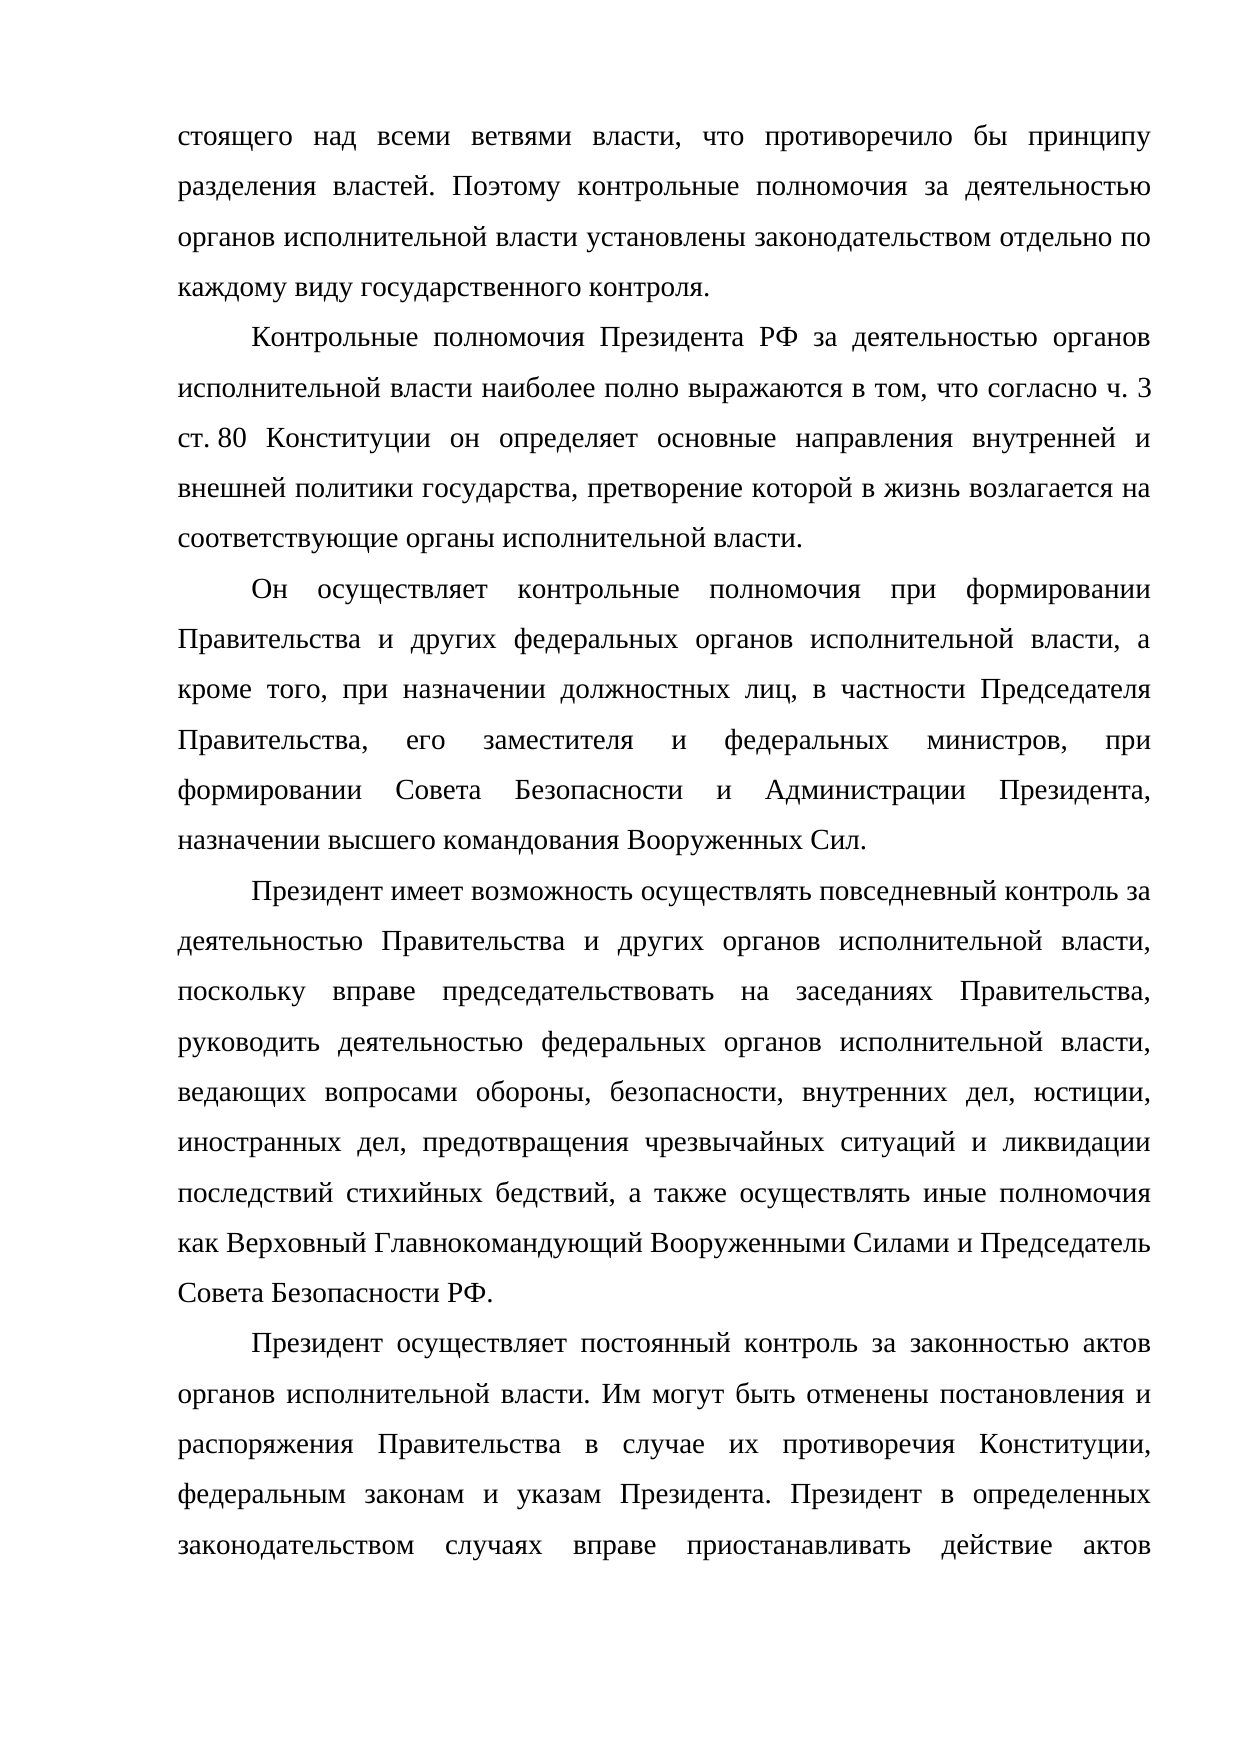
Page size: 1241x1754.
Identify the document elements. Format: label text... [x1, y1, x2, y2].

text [177, 118, 1152, 303]
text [177, 1326, 1152, 1560]
text Президент имеет возможность осуществлять повседневный контроль за деятельностью Правительства и других органов исполнительной власти, поскольку вправе председательствовать на заседаниях Правительства, руководить деятельностью федеральных органов исполнительной власти, ведающих вопросами обороны, безопасности, внутренних дел, юстиции, иностранных дел, предотвращения чрезвычайных ситуаций и ликвидации последствий стихийных бедствий, а также осуществлять иные полномочия как Верховный Главнокомандующий Вооруженными Силами и Председатель Совета Безопасности РФ. [177, 873, 1152, 1309]
text Контрольные полномочия Президента РФ за деятельностью органов исполнительной власти наиболее полно выражаются в том, что согласно ч. 3 ст. 80 Конституции он определяет основные направления внутренней и внешней политики государства, претворение которой в жизнь возлагается на соответствующие органы исполнительной власти. [177, 319, 1152, 554]
text Он осуществляет контрольные полномочия при формировании Правительства и других федеральных органов исполнительной власти, а кроме того, при назначении должностных лиц, в частности Председателя Правительства, его заместителя и федеральных министров, при формировании Совета Безопасности и Администрации Президента, назначении высшего командования Вооруженных Сил. [177, 571, 1152, 856]
